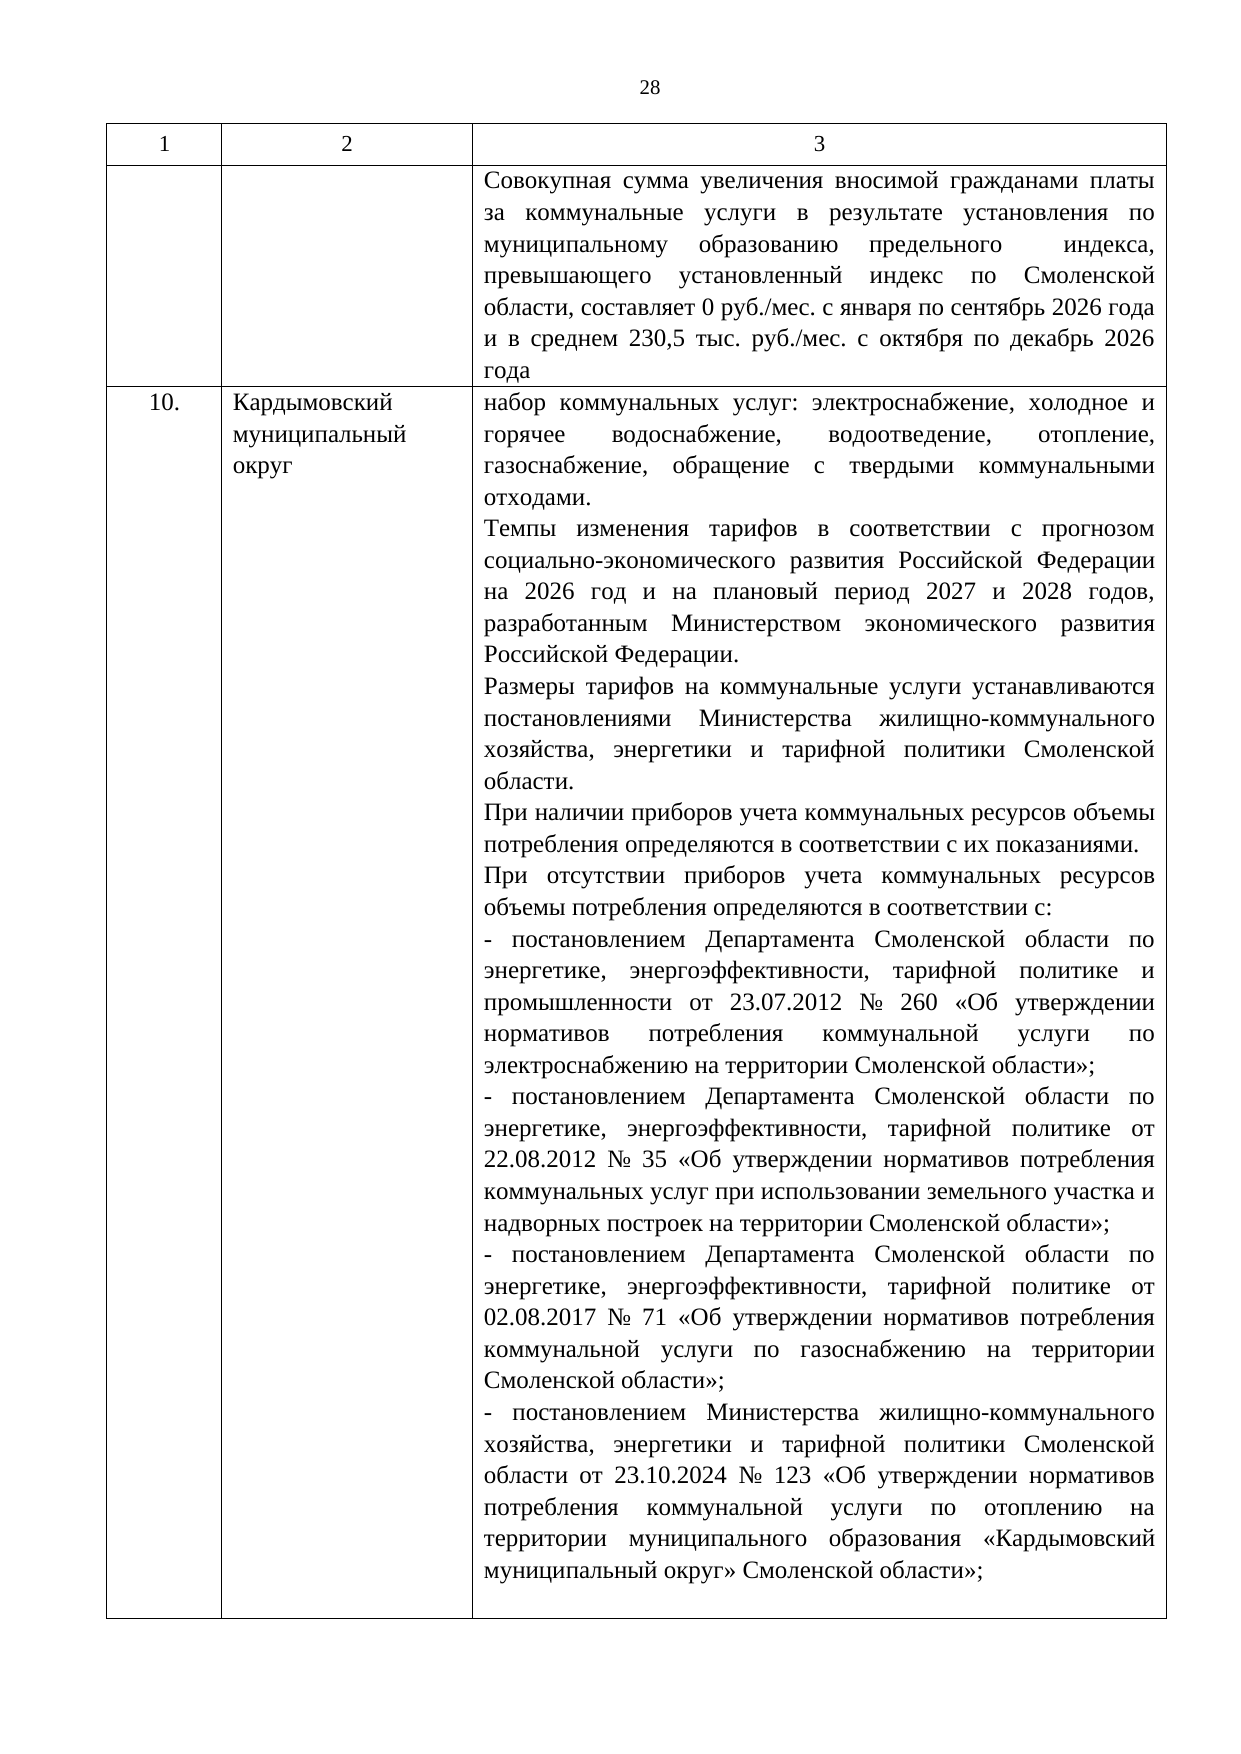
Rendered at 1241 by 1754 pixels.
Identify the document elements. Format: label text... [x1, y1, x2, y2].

table_cell 10. [107, 387, 221, 1618]
table_cell 3 [473, 124, 1166, 164]
table_cell [107, 166, 221, 386]
table_cell [222, 166, 472, 386]
table_cell набор коммунальных услуг: электроснабжение, холодное и горячее водоснабжение, водоотведение, отопление, газоснабжение, обращение с твердыми коммунальными отходами. Темпы изменения тарифов в соответствии с прогнозом социально-экономического развития Российской Федерации на 2026 год и на плановый период 2027 и 2028 годов, разработанным Министерством экономического развития Российской Федерации. Размеры тарифов на коммунальные услуги устанавливаются постановлениями Министерства жилищно-коммунального хозяйства, энергетики и тарифной политики Смоленской области. При наличии приборов учета коммунальных ресурсов объемы потребления определяются в соответствии с их показаниями. При отсутствии приборов учета коммунальных ресурсов объемы потребления определяются в соответствии с: - постановлением Департамента Смоленской области по энергетике, энергоэффективности, тарифной политике и промышленности от 23.07.2012 № 260 «Об утверждении нормативов потребления коммунальной услуги по электроснабжению на территории Смоленской области»; - постановлением Департамента Смоленской области по энергетике, энергоэффективности, тарифной политике от 22.08.2012 № 35 «Об утверждении нормативов потребления коммунальных услуг при использовании земельного участка и надворных построек на территории Смоленской области»; - постановлением Департамента Смоленской области по энергетике, энергоэффективности, тарифной политике от 02.08.2017 № 71 «Об утверждении нормативов потребления коммунальной услуги по газоснабжению на территории Смоленской области»; - постановлением Министерства жилищно-коммунального хозяйства, энергетики и тарифной политики Смоленской области от 23.10.2024 № 123 «Об утверждении нормативов потребления коммунальной услуги по отоплению на территории муниципального образования «Кардымовский муниципальный округ» Смоленской области»; [473, 387, 1166, 1618]
table_cell 1 [107, 124, 221, 164]
table_cell 2 [222, 124, 472, 164]
table_cell Совокупная сумма увеличения вносимой гражданами платы за коммунальные услуги в результате установления по муниципальному образованию предельного индекса, превышающего установленный индекс по Смоленской области, составляет 0 руб./мес. с января по сентябрь 2026 года и в среднем 230,5 тыс. руб./мес. с октября по декабрь 2026 года [473, 166, 1166, 386]
table_cell Кардымовский муниципальный округ [222, 387, 472, 1618]
